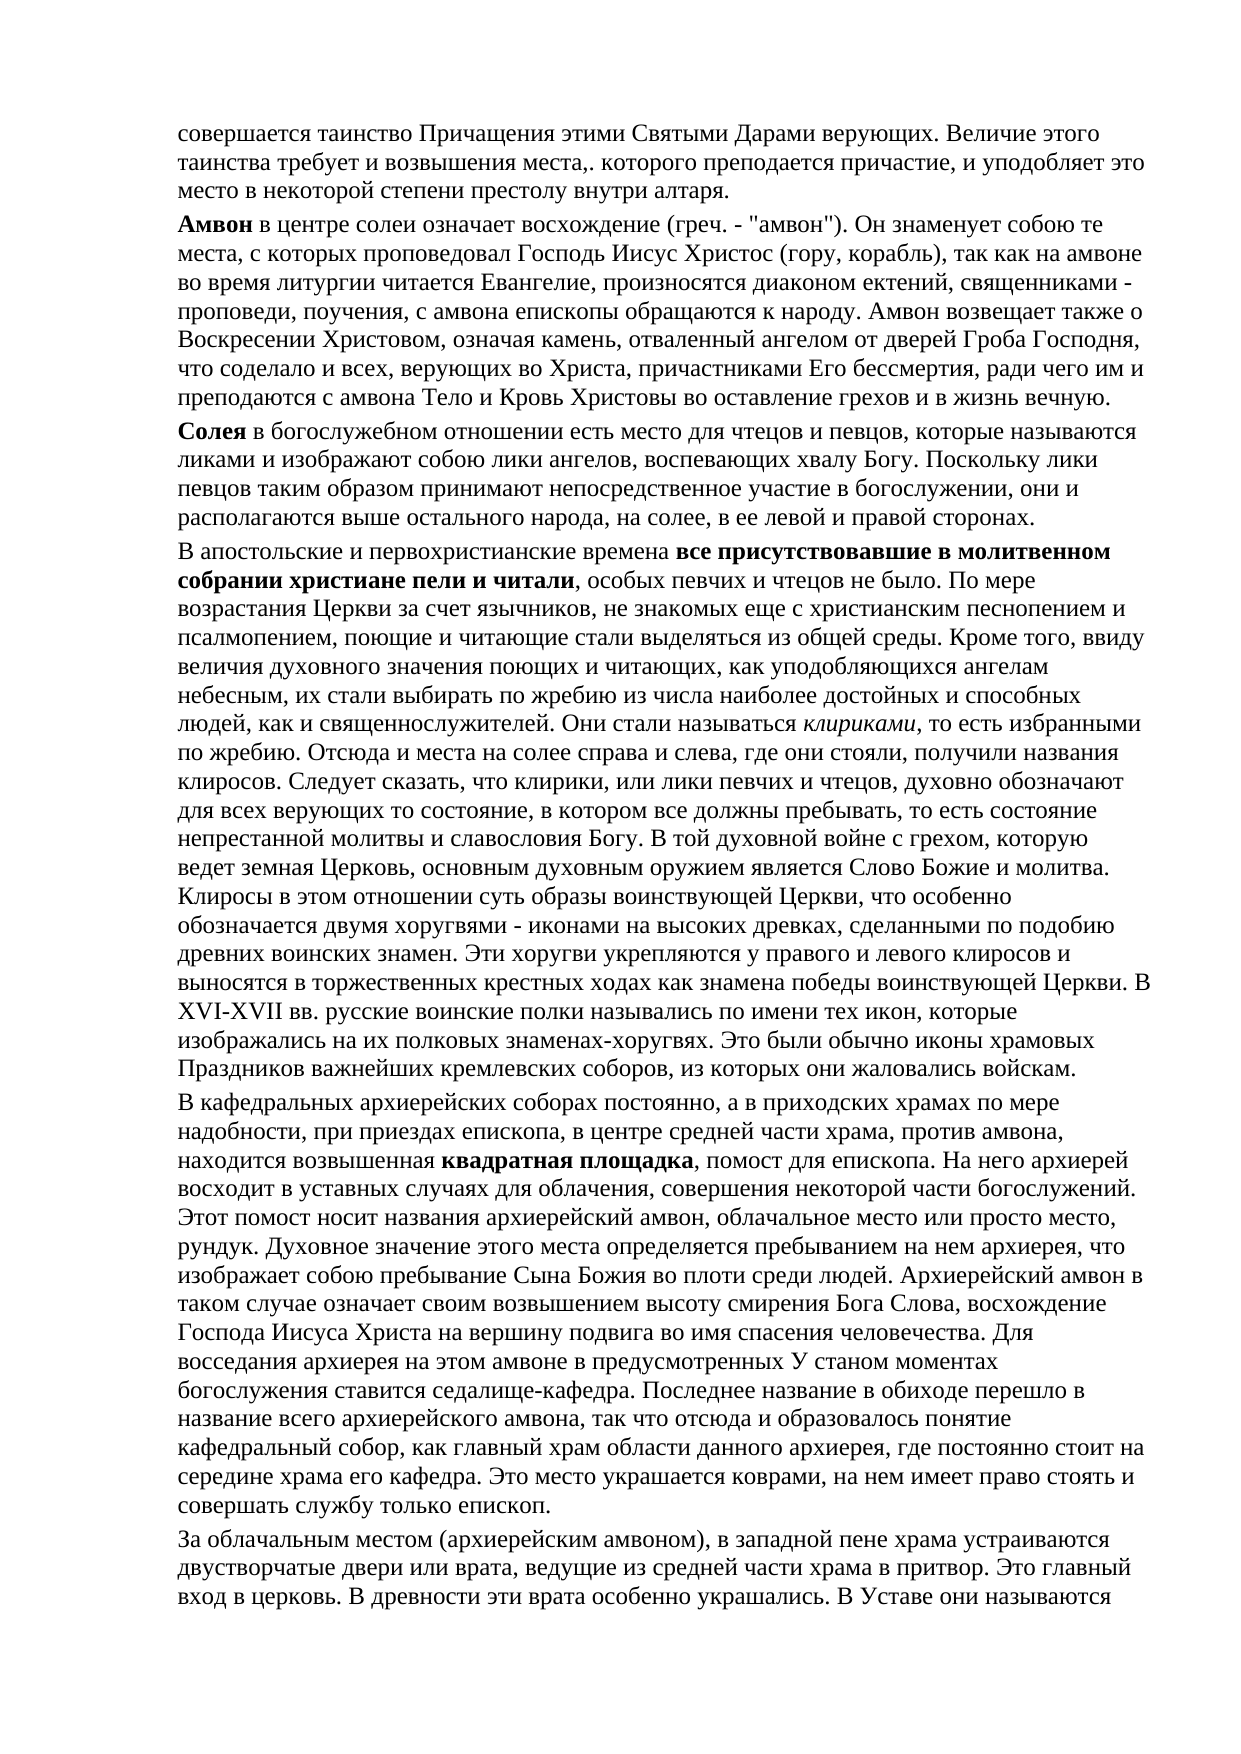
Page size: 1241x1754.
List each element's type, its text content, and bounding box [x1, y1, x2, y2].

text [177, 1524, 1152, 1610]
text В апостольские и первохристианские времена все присутствовавшие в молитвенном собрании христиане пели и читали, особых певчих и чтецов не было. По мере возрастания Церкви за счет язычников, не знакомых еще с христианским песнопением и псалмопением, поющие и читающие стали выделяться из общей среды. Кроме того, ввиду величия духовного значения поющих и читающих, как уподобляющихся ангелам небесным, их стали выбирать по жребию из числа наиболее достойных и способных людей, как и священнослужителей. Они стали называться клириками, то есть избранными по жребию. Отсюда и места на солее справа и слева, где они стояли, получили названия клиросов. Следует сказать, что клирики, или лики певчих и чтецов, духовно обозначают для всех верующих то состояние, в котором все должны пребывать, то есть состояние непрестанной молитвы и славословия Богу. В той духовной войне с грехом, которую ведет земная Церковь, основным духовным оружием является Слово Божие и молитва. Клиросы в этом отношении суть образы воинствующей Церкви, что особенно обозначается двумя хоругвями - иконами на высоких древках, сделанными по подобию древних воинских знамен. Эти хоругви укрепляются у правого и левого клиросов и выносятся в торжественных крестных ходах как знамена победы воинствующей Церкви. В XVI-XVII вв. русские воинские полки назывались по имени тех икон, которые изображались на их полковых знаменах-хоругвях. Это были обычно иконы храмовых Праздников важнейших кремлевских соборов, из которых они жаловались войскам. [177, 536, 1152, 1082]
text Солея в богослужебном отношении есть место для чтецов и певцов, которые называются ликами и изображают собою лики ангелов, воспевающих хвалу Богу. Поскольку лики певцов таким образом принимают непосредственное участие в богослужении, они и располагаются выше остального народа, на солее, в ее левой и правой сторонах. [177, 416, 1152, 531]
text В кафедральных архиерейских соборах постоянно, а в приходских храмах по мере надобности, при приездах епископа, в центре средней части храма, против амвона, находится возвышенная квадратная площадка, помост для епископа. На него архиерей восходит в уставных случаях для облачения, совершения некоторой части богослужений. Этот помост носит названия архиерейский амвон, облачальное место или просто место, рундук. Духовное значение этого места определяется пребыванием на нем архиерея, что изображает собою пребывание Сына Божия во плоти среди людей. Архиерейский амвон в таком случае означает своим возвышением высоту смирения Бога Слова, восхождение Господа Иисуса Христа на вершину подвига во имя спасения человечества. Для восседания архиерея на этом амвоне в предусмотренных У станом моментах богослужения ставится седалище-кафедра. Последнее название в обиходе перешло в название всего архиерейского амвона, так что отсюда и образовалось понятие кафедральный собор, как главный храм области данного архиерея, где постоянно стоит на середине храма его кафедра. Это место украшается коврами, на нем имеет право стоять и совершать службу только епископ. [177, 1087, 1152, 1518]
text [177, 118, 1152, 204]
text Амвон в центре солеи означает восхождение (греч. - "амвон"). Он знаменует собою те места, с которых проповедовал Господь Иисус Христос (гору, корабль), так как на амвоне во время литургии читается Евангелие, произносятся диаконом ектений, священниками - проповеди, поучения, с амвона епископы обращаются к народу. Амвон возвещает также о Воскресении Христовом, означая камень, отваленный ангелом от дверей Гроба Господня, что соделало и всех, верующих во Христа, причастниками Его бессмертия, ради чего им и преподаются с амвона Тело и Кровь Христовы во оставление грехов и в жизнь вечную. [177, 209, 1152, 411]
